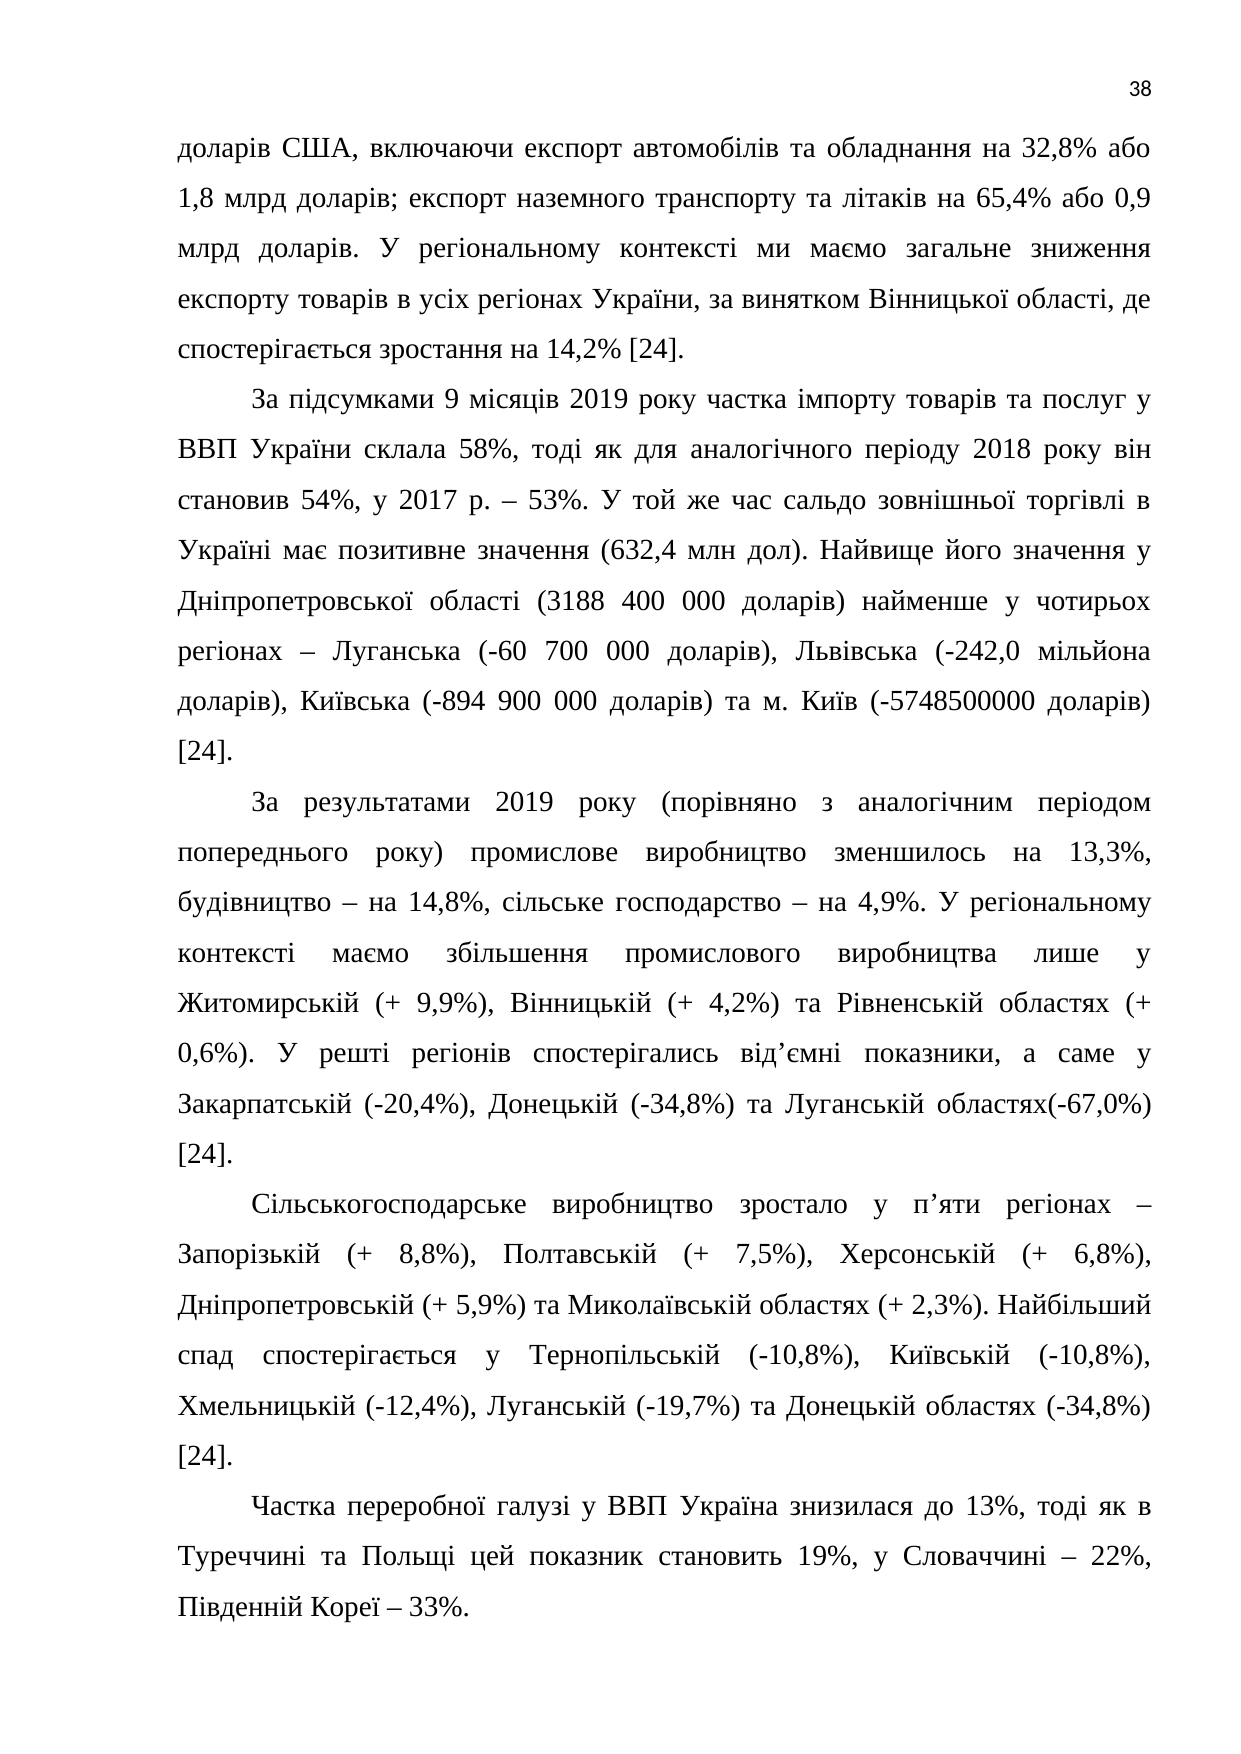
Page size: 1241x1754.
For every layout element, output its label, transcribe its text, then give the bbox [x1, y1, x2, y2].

text За результатами 2019 року (порівняно з аналогічним періодом попереднього року) промислове виробництво зменшилось на 13,3%, будівництво – на 14,8%, сільське господарство – на 4,9%. У регіональному контексті маємо збільшення промислового виробництва лише у Житомирській (+ 9,9%), Вінницькій (+ 4,2%) та Рівненській областях (+ 0,6%). У решті регіонів спостерігались від’ємні показники, а саме у Закарпатській (-20,4%), Донецькій (-34,8%) та Луганській областях(-67,0%) [24]. [177, 784, 1152, 1169]
text За підсумками 9 місяців 2019 року частка імпорту товарів та послуг у ВВП України склала 58%, тоді як для аналогічного періоду 2018 року він становив 54%, у 2017 р. – 53%. У той же час сальдо зовнішньої торгівлі в Україні має позитивне значення (632,4 млн дол). Найвище його значення у Дніпропетровської області (3188 400 000 доларів) найменше у чотирьох регіонах – Луганська (-60 700 000 доларів), Львівська (-242,0 мільйона доларів), Київська (-894 900 000 доларів) та м. Київ (-5748500000 доларів) [24]. [177, 381, 1152, 767]
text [177, 130, 1152, 364]
text Сільськогосподарське виробництво зростало у п’яти регіонах – Запорізькій (+ 8,8%), Полтавській (+ 7,5%), Херсонській (+ 6,8%), Дніпропетровській (+ 5,9%) та Миколаївській областях (+ 2,3%). Найбільший спад спостерігається у Тернопільській (-10,8%), Київській (-10,8%), Хмельницькій (-12,4%), Луганській (-19,7%) та Донецькій областях (-34,8%) [24]. [177, 1186, 1152, 1471]
text Частка переробної галузі у ВВП Україна знизилася до 13%, тоді як в Туреччині та Польщі цей показник становить 19%, у Словаччині – 22%, Південній Кореї – 33%. [177, 1488, 1152, 1622]
